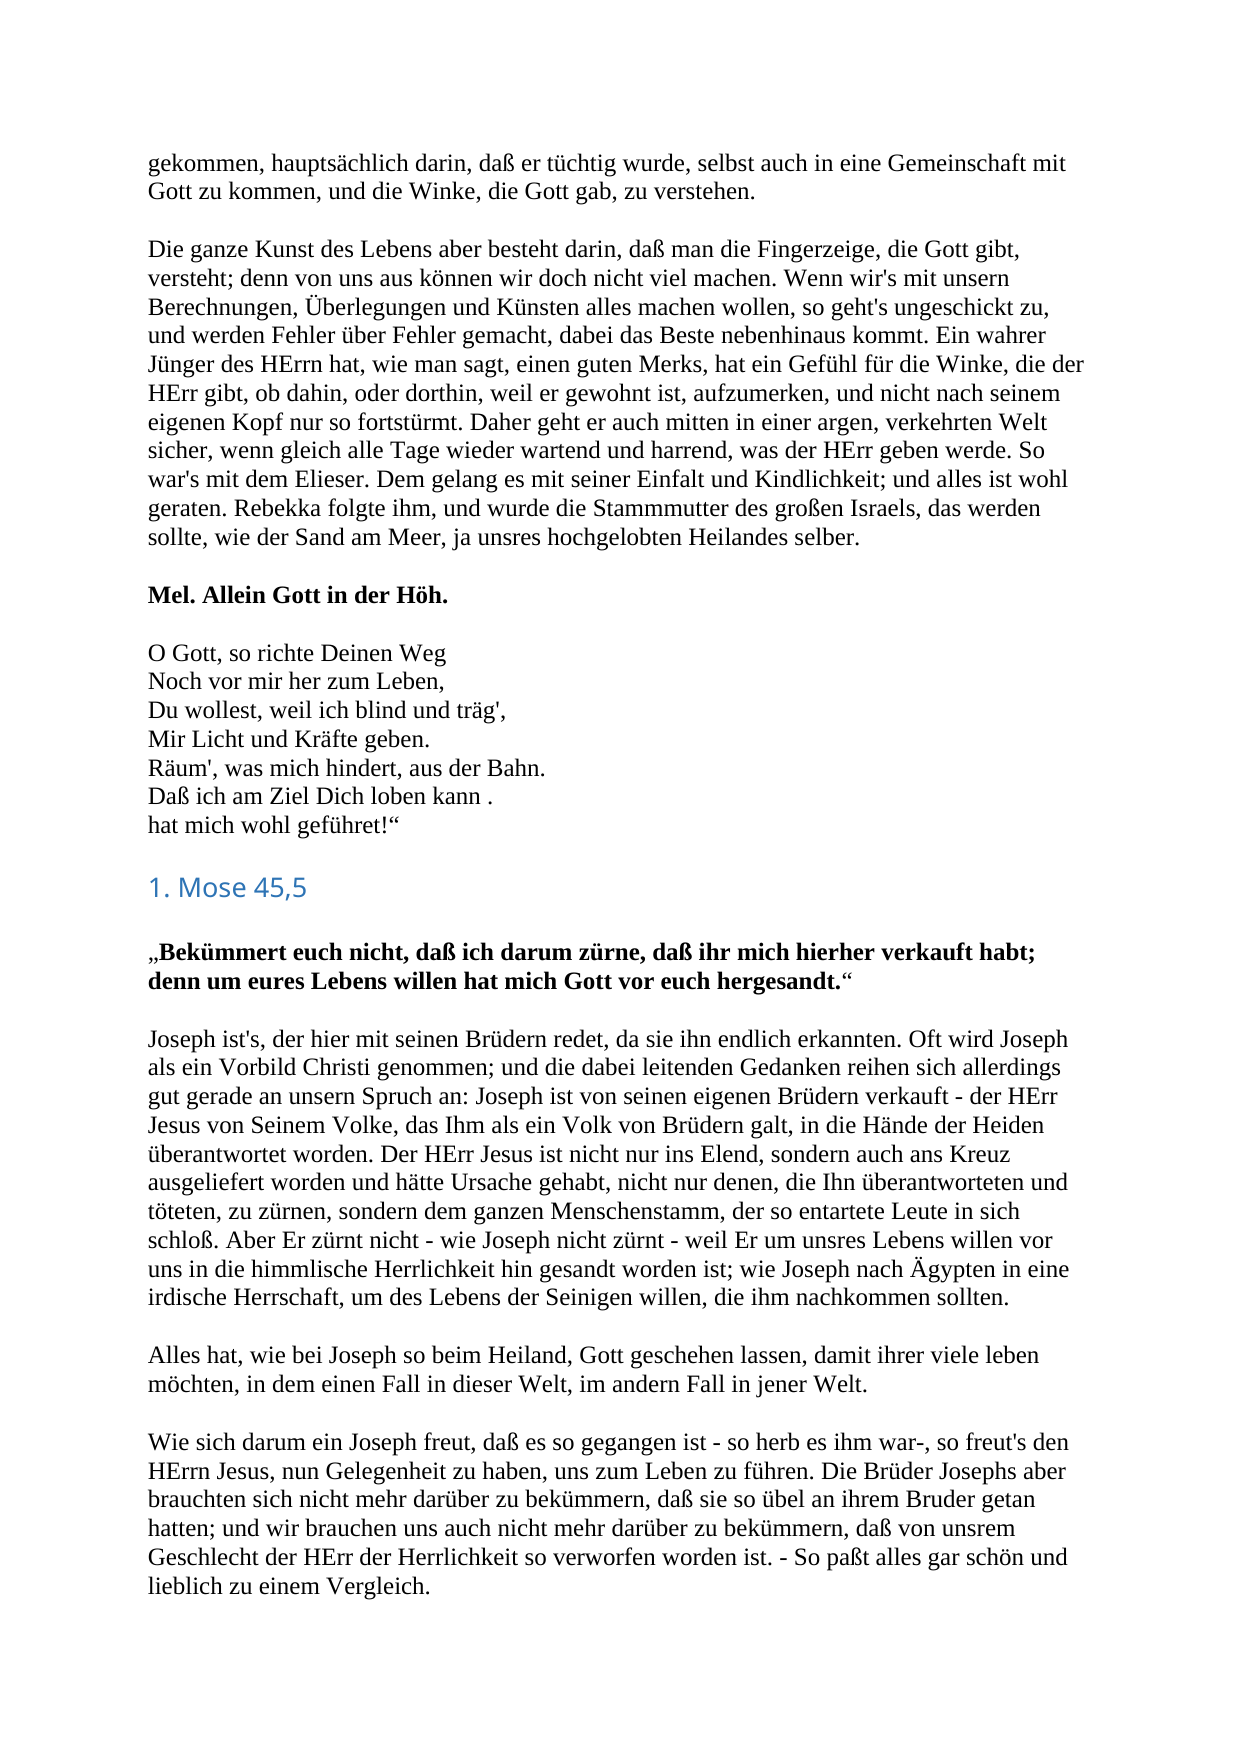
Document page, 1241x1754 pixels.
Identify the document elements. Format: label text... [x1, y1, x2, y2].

text Die ganze Kunst des Lebens aber besteht darin, daß man die Fingerzeige, die Gott gibt, versteht; denn von uns aus können wir doch nicht viel machen. Wenn wir's mit unsern Berechnungen, Überlegungen und Künsten alles machen wollen, so geht's ungeschickt zu, und werden Fehler über Fehler gemacht, dabei das Beste nebenhinaus kommt. Ein wahrer Jünger des HErrn hat, wie man sagt, einen guten Merks, hat ein Gefühl für die Winke, die der HErr gibt, ob dahin, oder dorthin, weil er gewohnt ist, aufzumerken, und nicht nach seinem eigenen Kopf nur so fortstürmt. Daher geht er auch mitten in einer argen, verkehrten Welt sicher, wenn gleich alle Tage wieder wartend und harrend, was der HErr geben werde. So war's mit dem Elieser. Dem gelang es mit seiner Einfalt und Kindlichkeit; und alles ist wohl geraten. Rebekka folgte ihm, und wurde die Stammmutter des großen Israels, das werden sollte, wie der Sand am Meer, ja unsres hochgelobten Heilandes selber. [148, 234, 1093, 551]
text Mel. Allein Gott in der Höh. [148, 580, 1093, 608]
text „Bekümmert euch nicht, daß ich darum zürne, daß ihr mich hierher verkauft habt; denn um eures Lebens willen hat mich Gott vor euch hergesandt.“ [148, 937, 1093, 994]
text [148, 148, 1093, 205]
text Alles hat, wie bei Joseph so beim Heiland, Gott geschehen lassen, damit ihrer viele leben möchten, in dem einen Fall in dieser Welt, im andern Fall in jener Welt. [148, 1340, 1093, 1398]
text O Gott, so richte Deinen Weg Noch vor mir her zum Leben, Du wollest, weil ich blind und träg', Mir Licht und Kräfte geben. Räum', was mich hindert, aus der Bahn. Daß ich am Ziel Dich loben kann . hat mich wohl geführet!“ [148, 638, 1093, 839]
subtitle 1. Mose 45,5 [148, 868, 1093, 905]
text Wie sich darum ein Joseph freut, daß es so gegangen ist - so herb es ihm war-, so freut's den HErrn Jesus, nun Gelegenheit zu haben, uns zum Leben zu führen. Die Brüder Josephs aber brauchten sich nicht mehr darüber zu bekümmern, daß sie so übel an ihrem Bruder getan hatten; und wir brauchen uns auch nicht mehr darüber zu bekümmern, daß von unsrem Geschlecht der HErr der Herrlichkeit so verworfen worden ist. - So paßt alles gar schön und lieblich zu einem Vergleich. [148, 1427, 1093, 1599]
text Joseph ist's, der hier mit seinen Brüdern redet, da sie ihn endlich erkannten. Oft wird Joseph als ein Vorbild Christi genommen; und die dabei leitenden Gedanken reihen sich allerdings gut gerade an unsern Spruch an: Joseph ist von seinen eigenen Brüdern verkauft - der HErr Jesus von Seinem Volke, das Ihm als ein Volk von Brüdern galt, in die Hände der Heiden überantwortet worden. Der HErr Jesus ist nicht nur ins Elend, sondern auch ans Kreuz ausgeliefert worden und hätte Ursache gehabt, nicht nur denen, die Ihn überantworteten und töteten, zu zürnen, sondern dem ganzen Menschenstamm, der so entartete Leute in sich schloß. Aber Er zürnt nicht - wie Joseph nicht zürnt - weil Er um unsres Lebens willen vor uns in die himmlische Herrlichkeit hin gesandt worden ist; wie Joseph nach Ägypten in eine irdische Herrschaft, um des Lebens der Seinigen willen, die ihm nachkommen sollten. [148, 1024, 1093, 1311]
